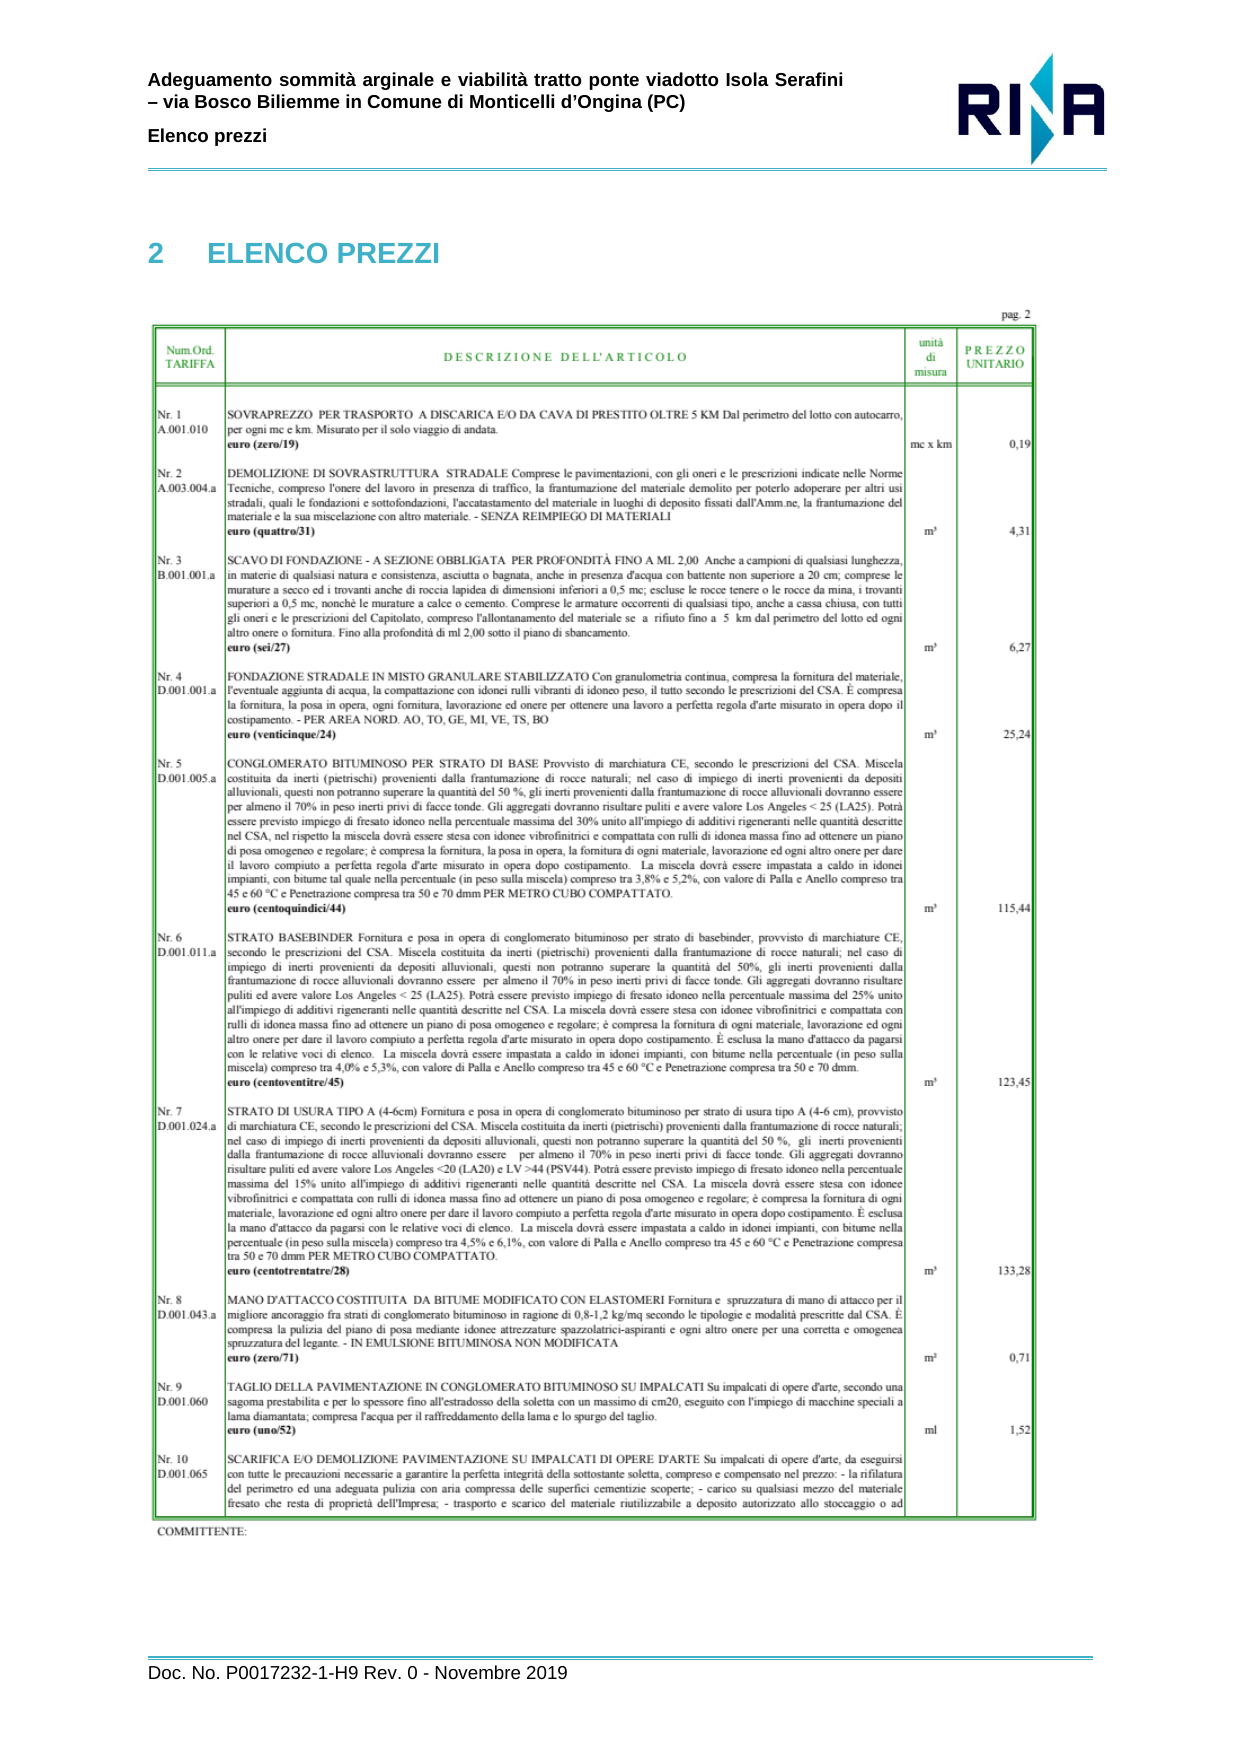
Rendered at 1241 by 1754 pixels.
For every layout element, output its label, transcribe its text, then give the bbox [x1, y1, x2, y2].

picture [958, 53, 1106, 165]
subtitle Elenco Prezzi [148, 236, 1093, 270]
